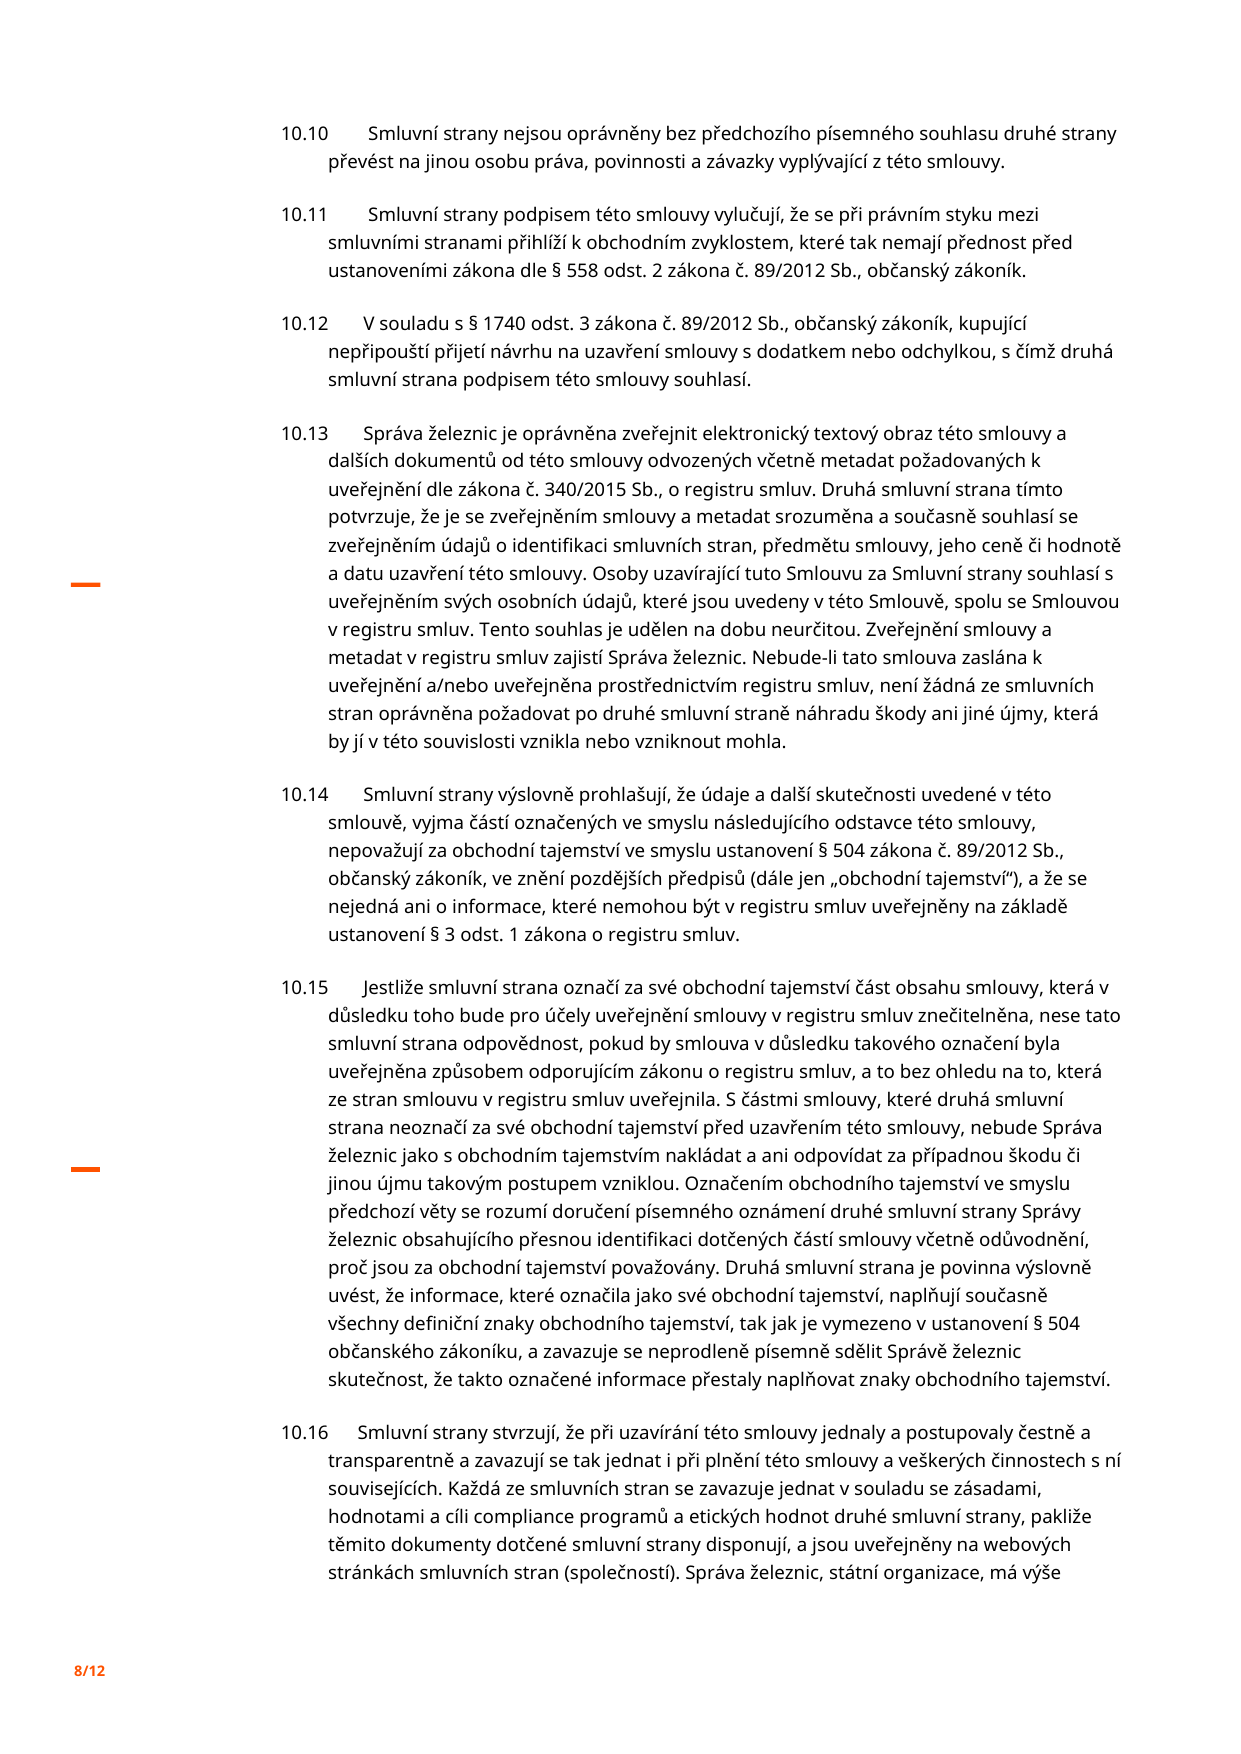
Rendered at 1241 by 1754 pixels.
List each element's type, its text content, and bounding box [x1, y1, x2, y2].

list Smluvní strany nejsou oprávněny bez předchozího písemného souhlasu druhé strany převést na jinou osobu práva, povinnosti a závazky vyplývající z této smlouvy. [281, 121, 1122, 174]
list Smluvní strany podpisem této smlouvy vylučují, že se při právním styku mezi smluvními stranami přihlíží k obchodním zvyklostem, které tak nemají přednost před ustanoveními zákona dle § 558 odst. 2 zákona č. 89/2012 Sb., občanský zákoník. [281, 202, 1122, 283]
list Jestliže smluvní strana označí za své obchodní tajemství část obsahu smlouvy, která v důsledku toho bude pro účely uveřejnění smlouvy v registru smluv znečitelněna, nese tato smluvní strana odpovědnost, pokud by smlouva v důsledku takového označení byla uveřejněna způsobem odporujícím zákonu o registru smluv, a to bez ohledu na to, která ze stran smlouvu v registru smluv uveřejnila. S částmi smlouvy, které druhá smluvní strana neoznačí za své obchodní tajemství před uzavřením této smlouvy, nebude Správa železnic jako s obchodním tajemstvím nakládat a ani odpovídat za případnou škodu či jinou újmu takovým postupem vzniklou. Označením obchodního tajemství ve smyslu předchozí věty se rozumí doručení písemného oznámení druhé smluvní strany Správy železnic obsahujícího přesnou identifikaci dotčených částí smlouvy včetně odůvodnění, proč jsou za obchodní tajemství považovány. Druhá smluvní strana je povinna výslovně uvést, že informace, které označila jako své obchodní tajemství, naplňují současně všechny definiční znaky obchodního tajemství, tak jak je vymezeno v ustanovení § 504 občanského zákoníku, a zavazuje se neprodleně písemně sdělit Správě železnic skutečnost, že takto označené informace přestaly naplňovat znaky obchodního tajemství. [281, 974, 1122, 1392]
list Smluvní strany výslovně prohlašují, že údaje a další skutečnosti uvedené v této smlouvě, vyjma částí označených ve smyslu následujícího odstavce této smlouvy, nepovažují za obchodní tajemství ve smyslu ustanovení § 504 zákona č. 89/2012 Sb., občanský zákoník, ve znění pozdějších předpisů (dále jen „obchodní tajemství“), a že se nejedná ani o informace, které nemohou být v registru smluv uveřejněny na základě ustanovení § 3 odst. 1 zákona o registru smluv. [281, 781, 1122, 947]
list V souladu s § 1740 odst. 3 zákona č. 89/2012 Sb., občanský zákoník, kupující nepřipouští přijetí návrhu na uzavření smlouvy s dodatkem nebo odchylkou, s čímž druhá smluvní strana podpisem této smlouvy souhlasí. [281, 311, 1122, 392]
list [281, 1419, 1122, 1585]
list Správa železnic je oprávněna zveřejnit elektronický textový obraz této smlouvy a dalších dokumentů od této smlouvy odvozených včetně metadat požadovaných k uveřejnění dle zákona č. 340/2015 Sb., o registru smluv. Druhá smluvní strana tímto potvrzuje, že je se zveřejněním smlouvy a metadat srozuměna a současně souhlasí se zveřejněním údajů o identifikaci smluvních stran, předmětu smlouvy, jeho ceně či hodnotě a datu uzavření této smlouvy. Osoby uzavírající tuto Smlouvu za Smluvní strany souhlasí s uveřejněním svých osobních údajů, které jsou uvedeny v této Smlouvě, spolu se Smlouvou v registru smluv. Tento souhlas je udělen na dobu neurčitou. Zveřejnění smlouvy a metadat v registru smluv zajistí Správa železnic. Nebude-li tato smlouva zaslána k uveřejnění a/nebo uveřejněna prostřednictvím registru smluv, není žádná ze smluvních stran oprávněna požadovat po druhé smluvní straně náhradu škody ani jiné újmy, která by jí v této souvislosti vznikla nebo vzniknout mohla. [281, 420, 1122, 753]
